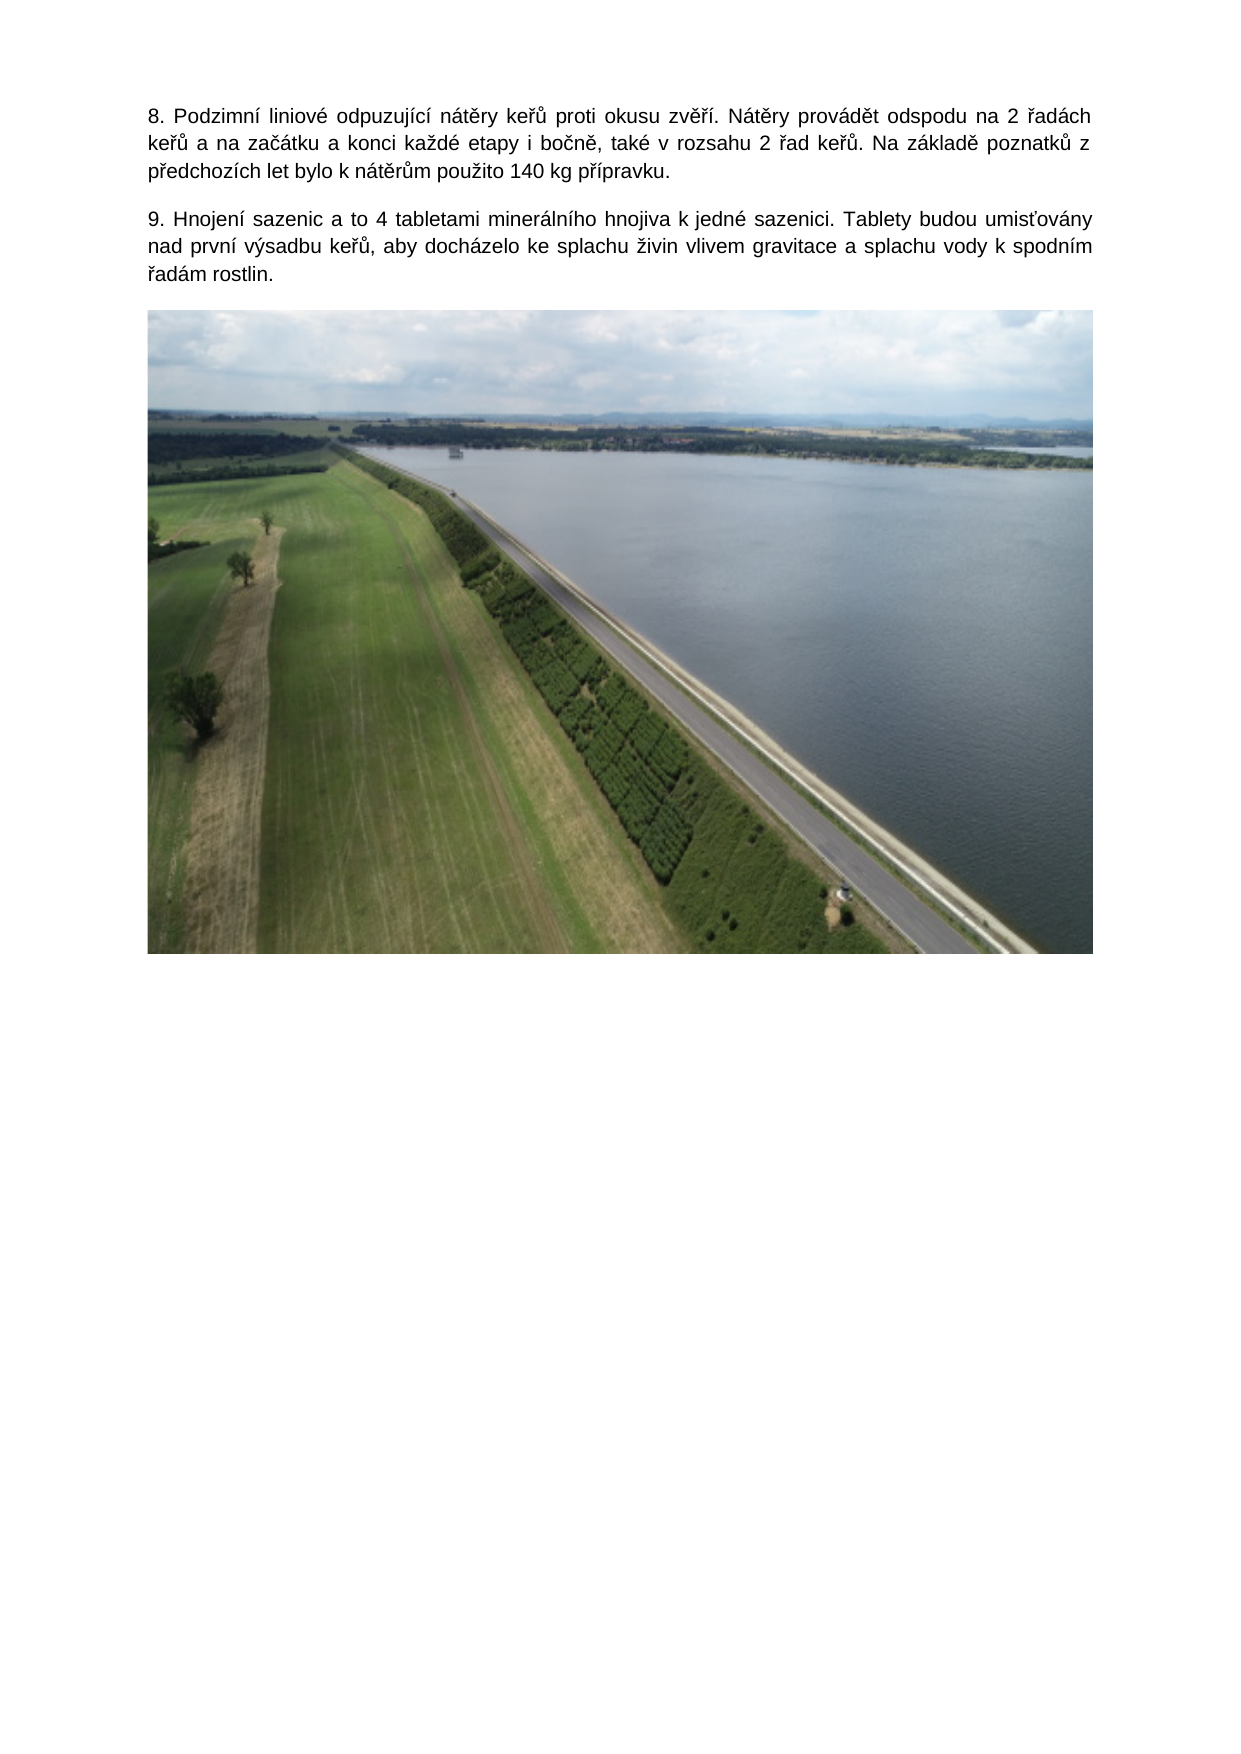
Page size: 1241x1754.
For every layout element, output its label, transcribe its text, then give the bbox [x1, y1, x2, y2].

picture [147, 310, 1093, 954]
text 8. Podzimní liniové odpuzující nátěry keřů proti okusu zvěří. Nátěry provádět odspodu na 2 řadách keřů a na začátku a konci každé etapy i bočně, také v rozsahu 2 řad keřů. Na základě poznatků z předchozích let bylo k nátěrům použito 140 kg přípravku. [148, 103, 1093, 182]
text 9. Hnojení sazenic a to 4 tabletami minerálního hnojiva k jedné sazenici. Tablety budou umisťovány nad první výsadbu keřů, aby docházelo ke splachu živin vlivem gravitace a splachu vody k spodním řadám rostlin. [148, 207, 1093, 286]
